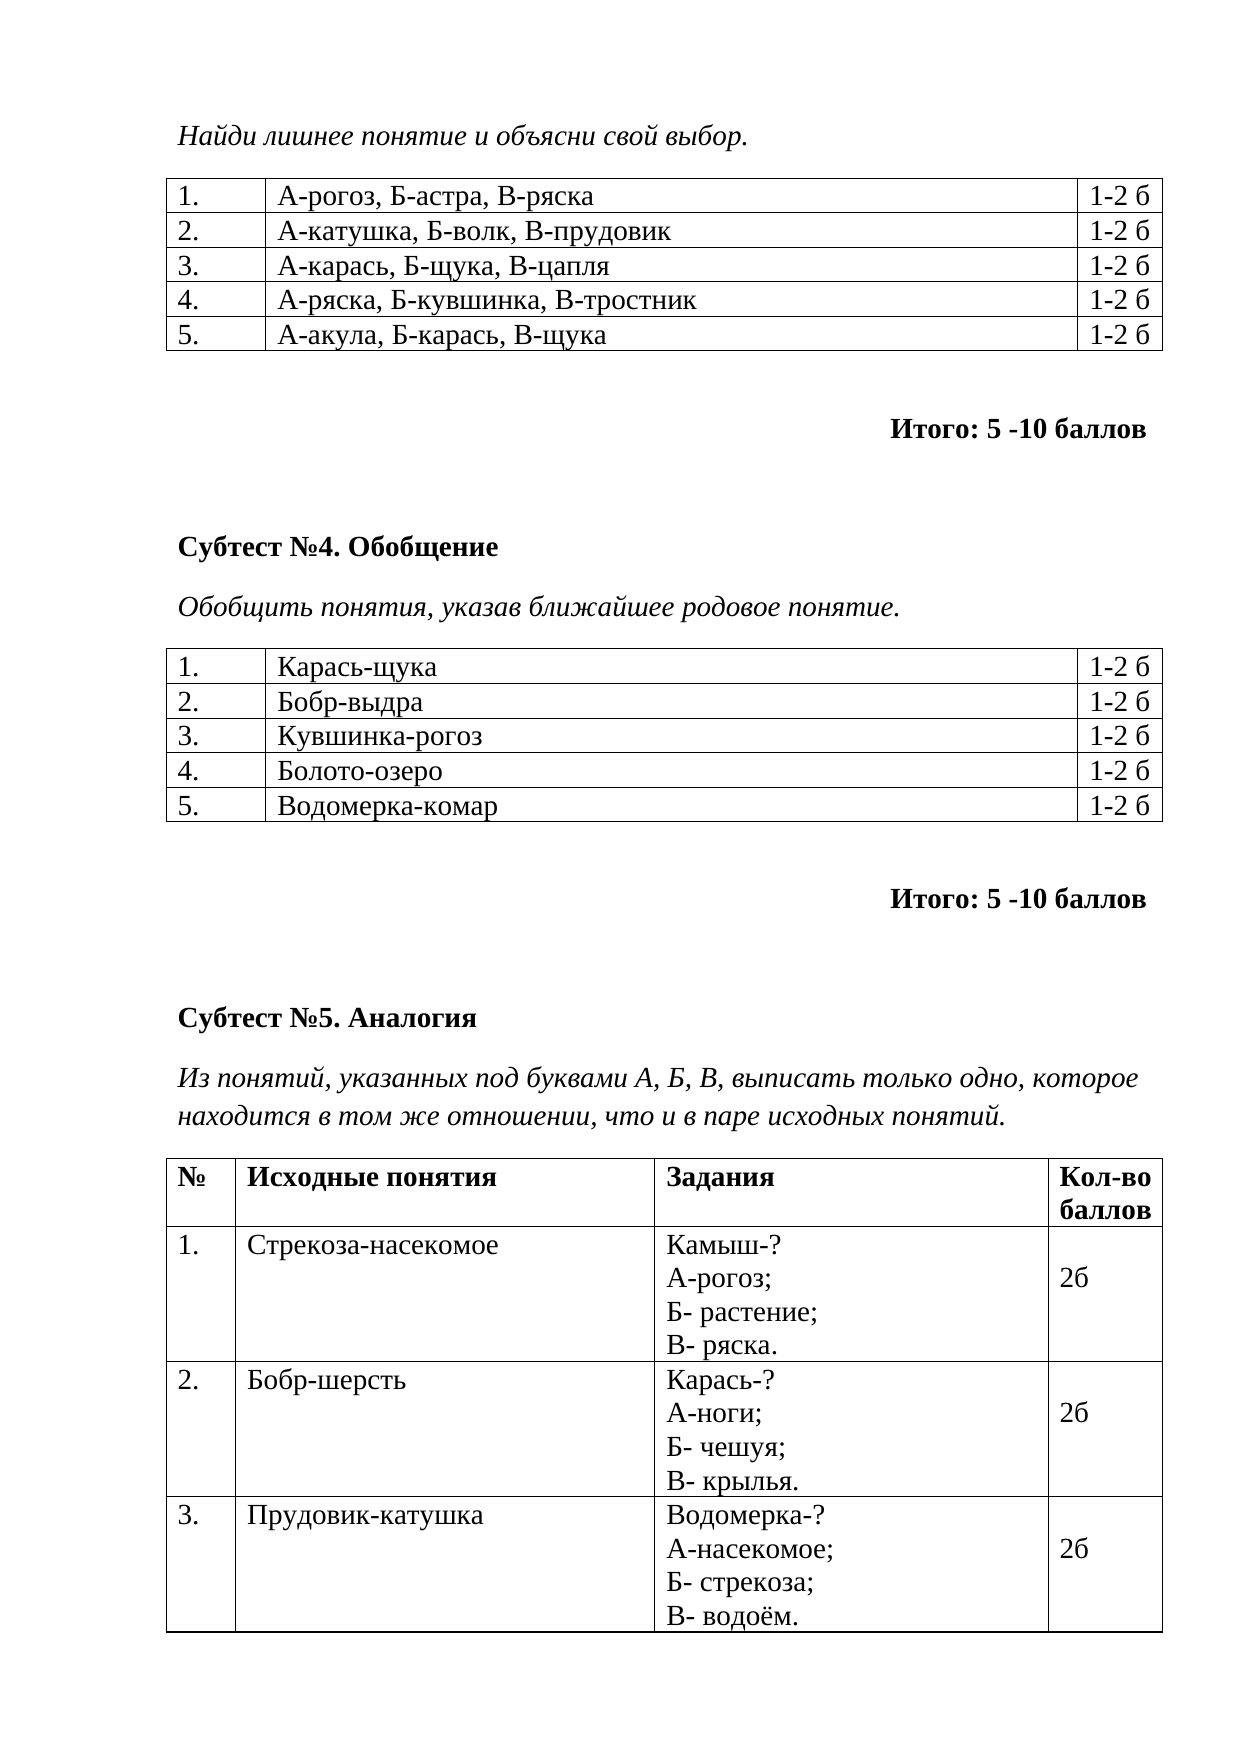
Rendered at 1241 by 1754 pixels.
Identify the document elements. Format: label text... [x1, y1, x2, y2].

table_cell 4. [167, 282, 265, 316]
table_cell Водомерка-? А-насекомое; Б- стрекоза; В- водоём. [655, 1497, 1048, 1631]
table_cell Карась-? А-ноги; Б- чешуя; В- крылья. [655, 1362, 1048, 1496]
table_cell 1-2 б [1078, 213, 1162, 247]
table_cell Кувшинка-рогоз [266, 719, 1077, 752]
table_header Исходные понятия [236, 1159, 654, 1226]
table_cell 5. [167, 788, 265, 821]
table_cell Прудовик-катушка [236, 1497, 654, 1631]
table_cell Бобр-выдра [266, 684, 1077, 717]
table_cell 2б [1049, 1497, 1162, 1631]
table_cell 1-2 б [1078, 719, 1162, 752]
table_cell А-катушка, Б-волк, В-прудовик [266, 213, 1077, 247]
table_cell Стрекоза-насекомое [236, 1227, 654, 1361]
table_cell 2. [167, 213, 265, 247]
table_cell А-акула, Б-карась, В-щука [266, 317, 1077, 350]
table_cell 1-2 б [1078, 317, 1162, 350]
table_cell 1-2 б [1078, 282, 1162, 316]
table_header Задания [655, 1159, 1048, 1226]
table_header А-рогоз, Б-астра, В-ряска [266, 179, 1077, 212]
text Найди лишнее понятие и объясни свой выбор. [177, 118, 1152, 152]
table_cell 1. [167, 1227, 235, 1361]
table_header № [167, 1159, 235, 1226]
table_cell Бобр-шерсть [236, 1362, 654, 1496]
table_cell 1-2 б [1078, 248, 1162, 281]
table_cell А-ряска, Б-кувшинка, В-тростник [266, 282, 1077, 316]
text Итого: 5 -10 баллов [177, 411, 1152, 444]
table_cell 1-2 б [1078, 684, 1162, 717]
table_header 1. [167, 179, 265, 212]
table_header Карась-щука [266, 649, 1077, 683]
table_cell 1-2 б [1078, 788, 1162, 821]
text Обобщить понятия, указав ближайшее родовое понятие. [177, 589, 1152, 622]
table_cell 1-2 б [1078, 753, 1162, 787]
table_cell 2. [167, 684, 265, 717]
table_cell 3. [167, 1497, 235, 1631]
table_cell 5. [167, 317, 265, 350]
table_cell 4. [167, 753, 265, 787]
table_header 1-2 б [1078, 649, 1162, 683]
text Из понятий, указанных под буквами А, Б, В, выписать только одно, которое находится в том же отношении, что и в паре исходных понятий. [177, 1060, 1152, 1132]
table_cell Камыш-? А-рогоз; Б- растение; В- ряска. [655, 1227, 1048, 1361]
text Субтест №5. Аналогия [177, 1000, 1152, 1034]
table_cell 2б [1049, 1227, 1162, 1361]
table_cell 3. [167, 248, 265, 281]
table_cell 2. [167, 1362, 235, 1496]
table_cell Водомерка-комар [266, 788, 1077, 821]
table_cell 2б [1049, 1362, 1162, 1496]
table_header 1-2 б [1078, 179, 1162, 212]
text Итого: 5 -10 баллов [177, 882, 1152, 915]
table_header Кол-во баллов [1049, 1159, 1162, 1226]
text Субтест №4. Обобщение [177, 529, 1152, 563]
table_header 1. [167, 649, 265, 683]
table_cell 3. [167, 719, 265, 752]
table_cell А-карась, Б-щука, В-цапля [266, 248, 1077, 281]
table_cell Болото-озеро [266, 753, 1077, 787]
